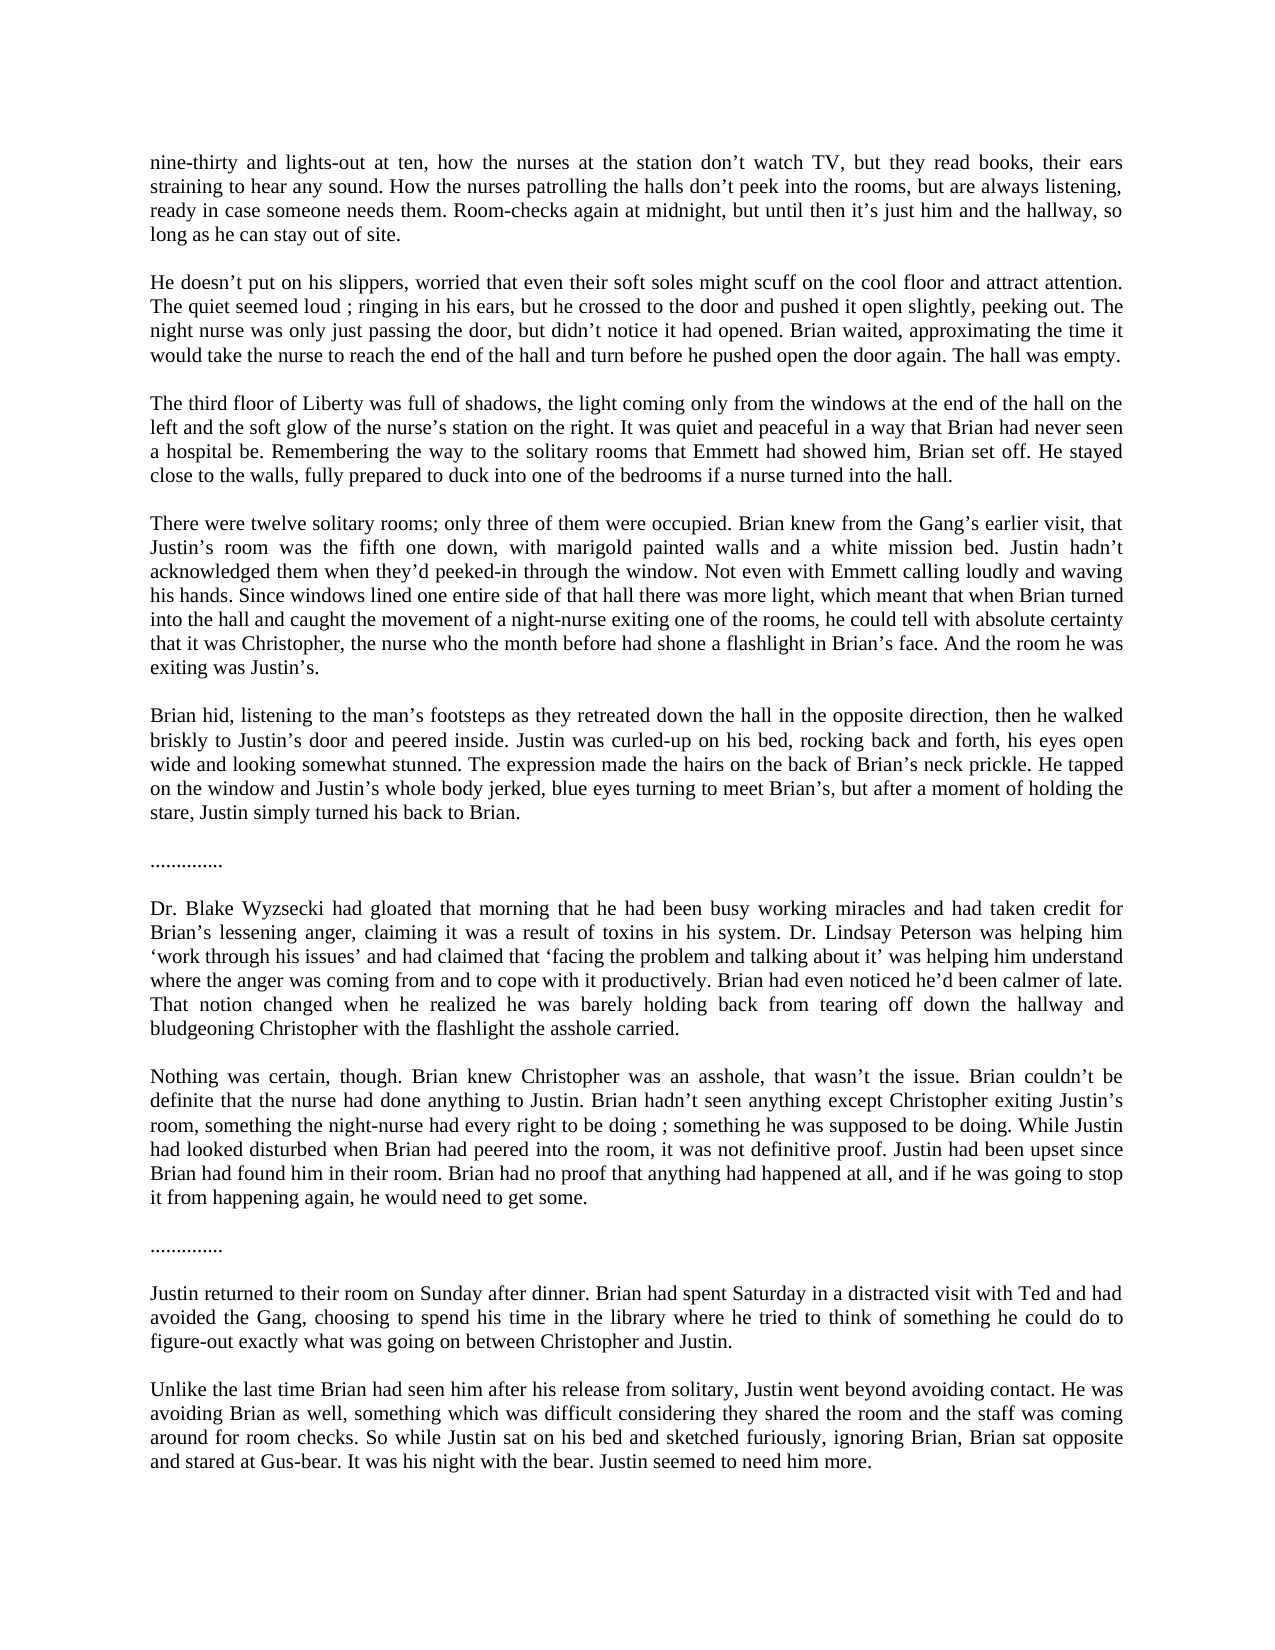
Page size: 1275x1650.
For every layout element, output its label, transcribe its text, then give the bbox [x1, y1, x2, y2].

text The third floor of Liberty was full of shadows, the light coming only from the windows at the end of the hall on the left and the soft glow of the nurse’s station on the right. It was quiet and peaceful in a way that Brian had never seen a hospital be. Remembering the way to the solitary rooms that Emmett had showed him, Brian set off. He stayed close to the walls, fully prepared to duck into one of the bedrooms if a nurse turned into the hall. [150, 391, 1125, 487]
text Unlike the last time Brian had seen him after his release from solitary, Justin went beyond avoiding contact. He was avoiding Brian as well, something which was difficult considering they shared the room and the staff was coming around for room checks. So while Justin sat on his bed and sketched furiously, ignoring Brian, Brian sat opposite and stared at Gus-bear. It was his night with the bear. Justin seemed to need him more. [150, 1377, 1125, 1473]
text There were twelve solitary rooms; only three of them were occupied. Brian knew from the Gang’s earlier visit, that Justin’s room was the fifth one down, with marigold painted walls and a white mission bed. Justin hadn’t acknowledged them when they’d peeked-in through the window. Not even with Emmett calling loudly and waving his hands. Since windows lined one entire side of that hall there was more light, which meant that when Brian turned into the hall and caught the movement of a night-nurse exiting one of the rooms, he could tell with absolute certainty that it was Christopher, the nurse who the month before had shone a flashlight in Brian’s face. And the room he was exiting was Justin’s. [150, 511, 1125, 679]
text .............. [150, 848, 1125, 872]
text Nothing was certain, though. Brian knew Christopher was an asshole, that wasn’t the issue. Brian couldn’t be definite that the nurse had done anything to Justin. Brian hadn’t seen anything except Christopher exiting Justin’s room, something the night-nurse had every right to be doing ; something he was supposed to be doing. While Justin had looked disturbed when Brian had peered into the room, it was not definitive proof. Justin had been upset since Brian had found him in their room. Brian had no proof that anything had happened at all, and if he was going to stop it from happening again, he would need to get some. [150, 1064, 1125, 1209]
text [150, 150, 1125, 246]
text Brian hid, listening to the man’s footsteps as they retreated down the hall in the opposite direction, then he walked briskly to Justin’s door and peered inside. Justin was curled-up on his bed, rocking back and forth, his eyes open wide and looking somewhat stunned. The expression made the hairs on the back of Brian’s neck prickle. He tapped on the window and Justin’s whole body jerked, blue eyes turning to meet Brian’s, but after a moment of holding the stare, Justin simply turned his back to Brian. [150, 703, 1125, 824]
text Dr. Blake Wyzsecki had gloated that morning that he had been busy working miracles and had taken credit for Brian’s lessening anger, claiming it was a result of toxins in his system. Dr. Lindsay Peterson was helping him ‘work through his issues’ and had claimed that ‘facing the problem and talking about it’ was helping him understand where the anger was coming from and to cope with it productively. Brian had even noticed he’d been calmer of late. That notion changed when he realized he was barely holding back from tearing off down the hallway and bludgeoning Christopher with the flashlight the asshole carried. [150, 896, 1125, 1040]
text Justin returned to their room on Sunday after dinner. Brian had spent Saturday in a distracted visit with Ted and had avoided the Gang, choosing to spend his time in the library where he tried to think of something he could do to figure-out exactly what was going on between Christopher and Justin. [150, 1281, 1125, 1353]
text .............. [150, 1233, 1125, 1257]
text He doesn’t put on his slippers, worried that even their soft soles might scuff on the cool floor and attract attention. The quiet seemed loud ; ringing in his ears, but he crossed to the door and pushed it open slightly, peeking out. The night nurse was only just passing the door, but didn’t notice it had opened. Brian waited, approximating the time it would take the nurse to reach the end of the hall and turn before he pushed open the door again. The hall was empty. [150, 270, 1125, 367]
